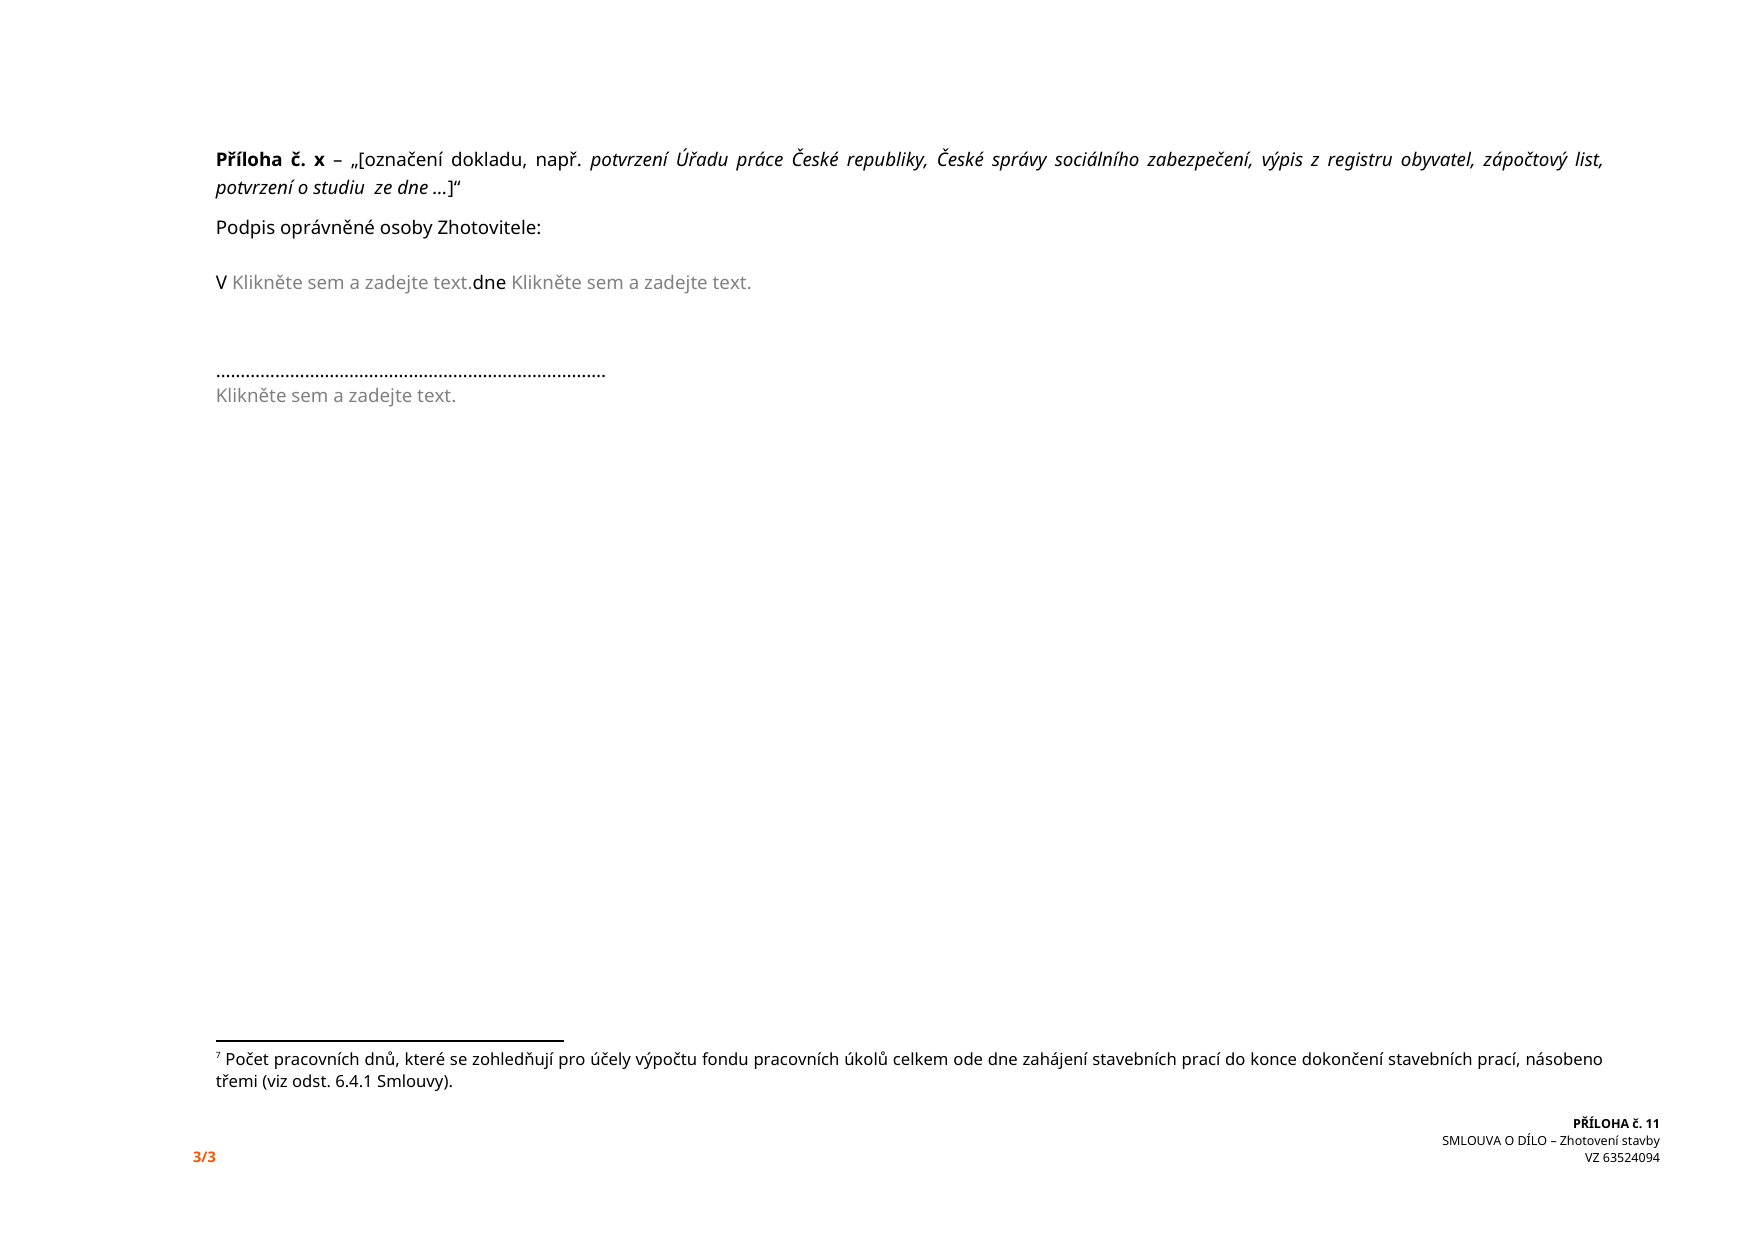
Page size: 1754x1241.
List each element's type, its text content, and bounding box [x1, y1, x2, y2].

text Podpis oprávněné osoby Zhotovitele: [216, 215, 1606, 240]
text Příloha č. x – „[označení dokladu, např. potvrzení Úřadu práce České republiky, České správy sociálního zabezpečení, výpis z registru obyvatel, zápočtový list, potvrzení o studiu ze dne …]“ [216, 146, 1606, 200]
text V dne [216, 266, 1606, 295]
text ……………………………………………………………………. [216, 353, 1606, 382]
